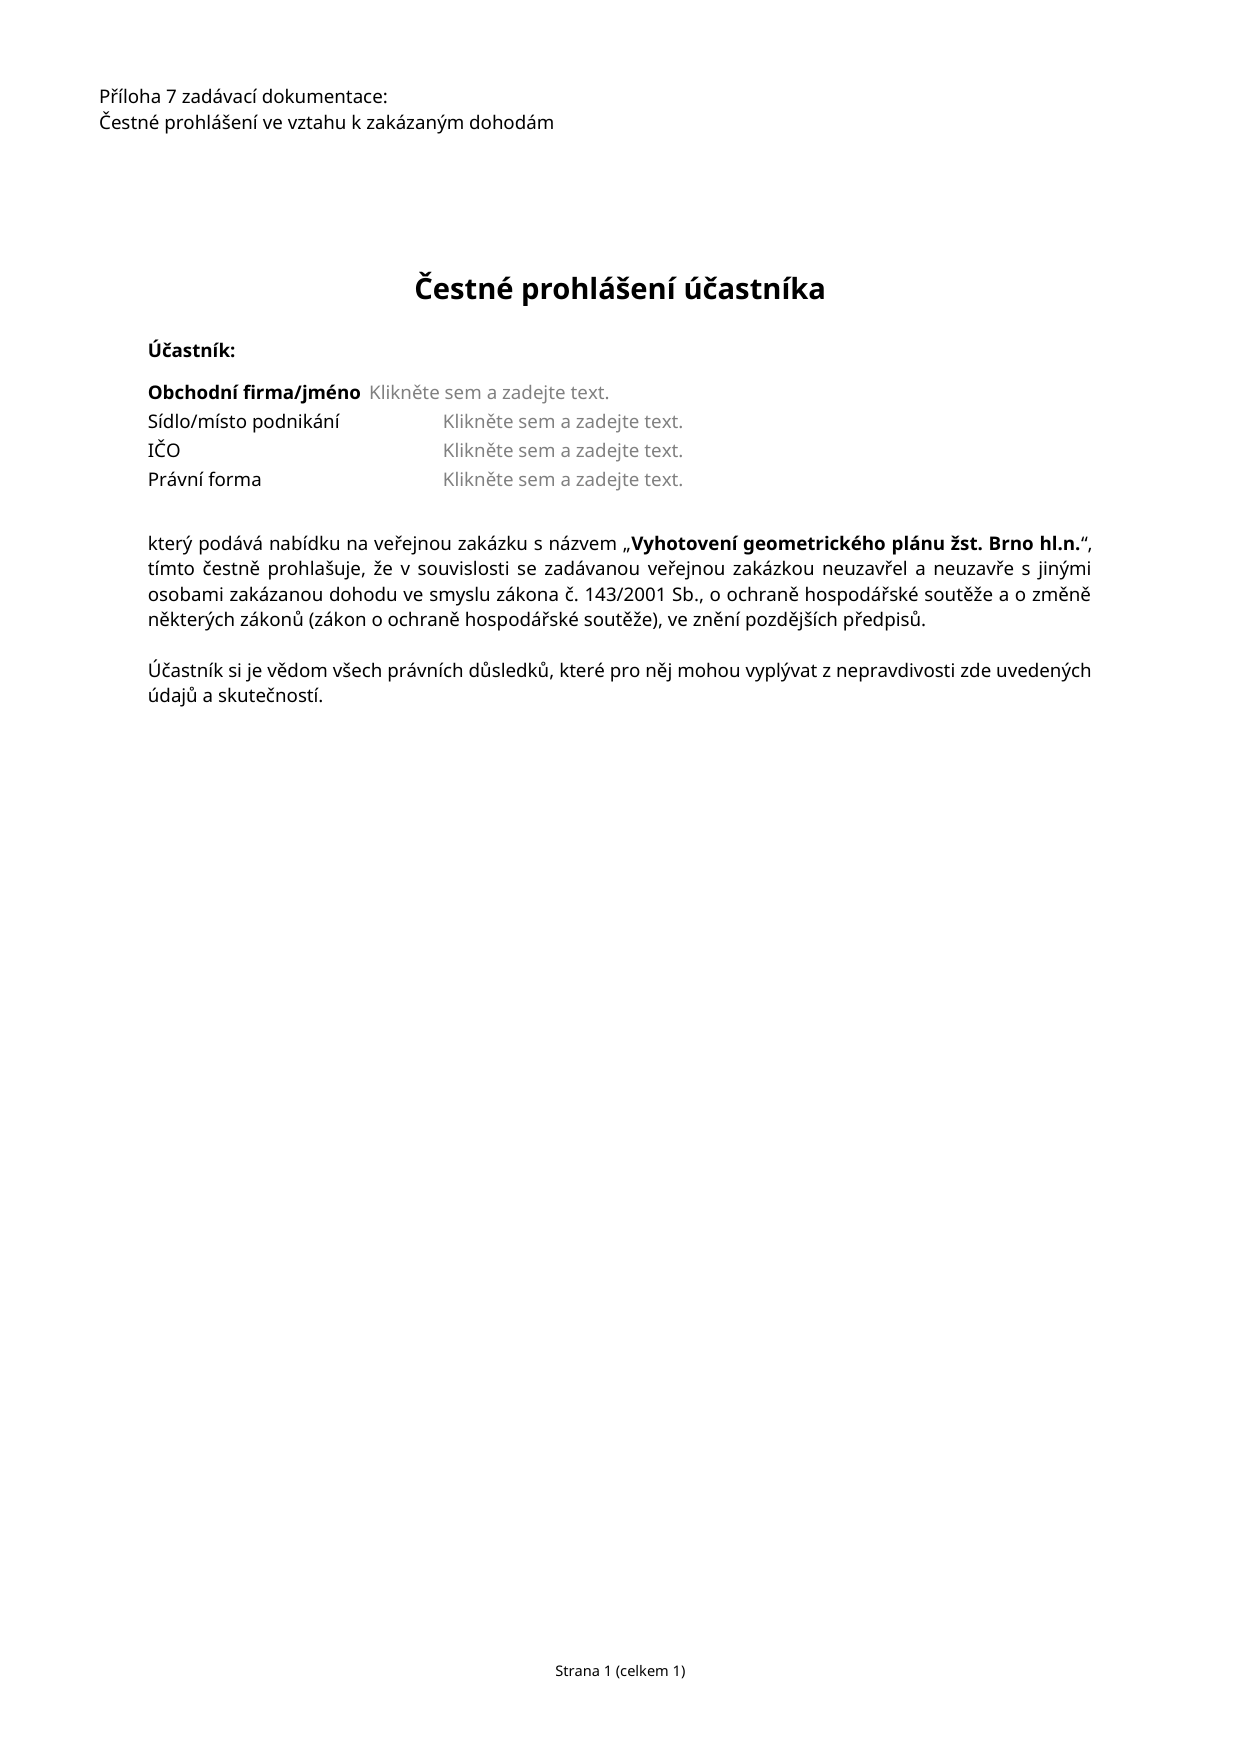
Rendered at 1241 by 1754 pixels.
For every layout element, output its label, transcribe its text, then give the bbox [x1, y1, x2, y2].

text Právní forma [148, 463, 1093, 492]
text který podává nabídku na veřejnou zakázku s názvem „Vyhotovení geometrického plánu žst. Brno hl.n.“, tímto čestně prohlašuje, že v souvislosti se zadávanou veřejnou zakázkou neuzavřel a neuzavře s jinými osobami zakázanou dohodu ve smyslu zákona č. 143/2001 Sb., o ochraně hospodářské soutěže a o změně některých zákonů (zákon o ochraně hospodářské soutěže), ve znění pozdějších předpisů. [148, 530, 1093, 632]
text Sídlo/místo podnikání [148, 405, 1093, 434]
title Čestné prohlášení účastníka [148, 268, 1093, 308]
text Účastník: [148, 333, 1093, 364]
text Obchodní firma/jméno [148, 376, 1093, 405]
text IČO [148, 434, 1093, 463]
text Účastník si je vědom všech právních důsledků, které pro něj mohou vyplývat z nepravdivosti zde uvedených údajů a skutečností. [148, 657, 1093, 708]
